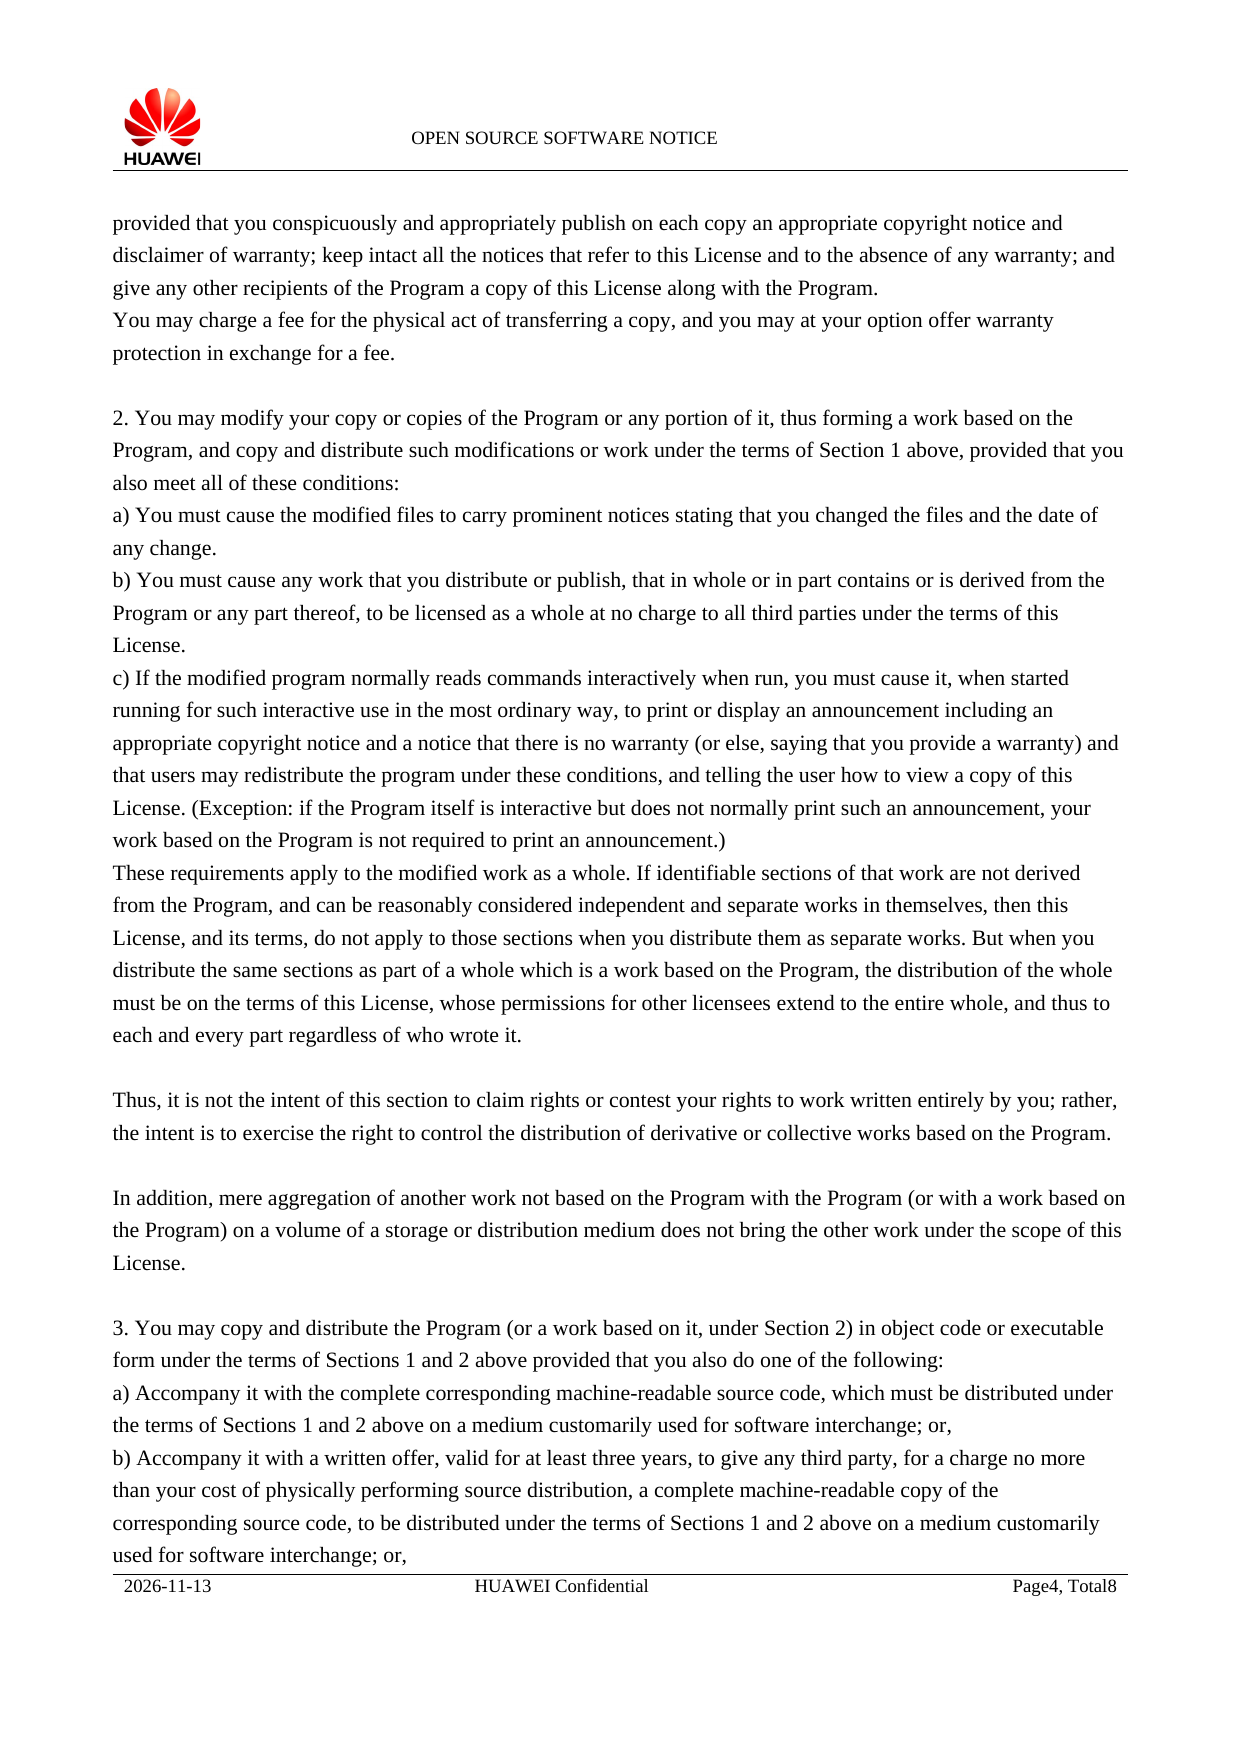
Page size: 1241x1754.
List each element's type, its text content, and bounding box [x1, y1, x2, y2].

picture [124, 88, 201, 165]
